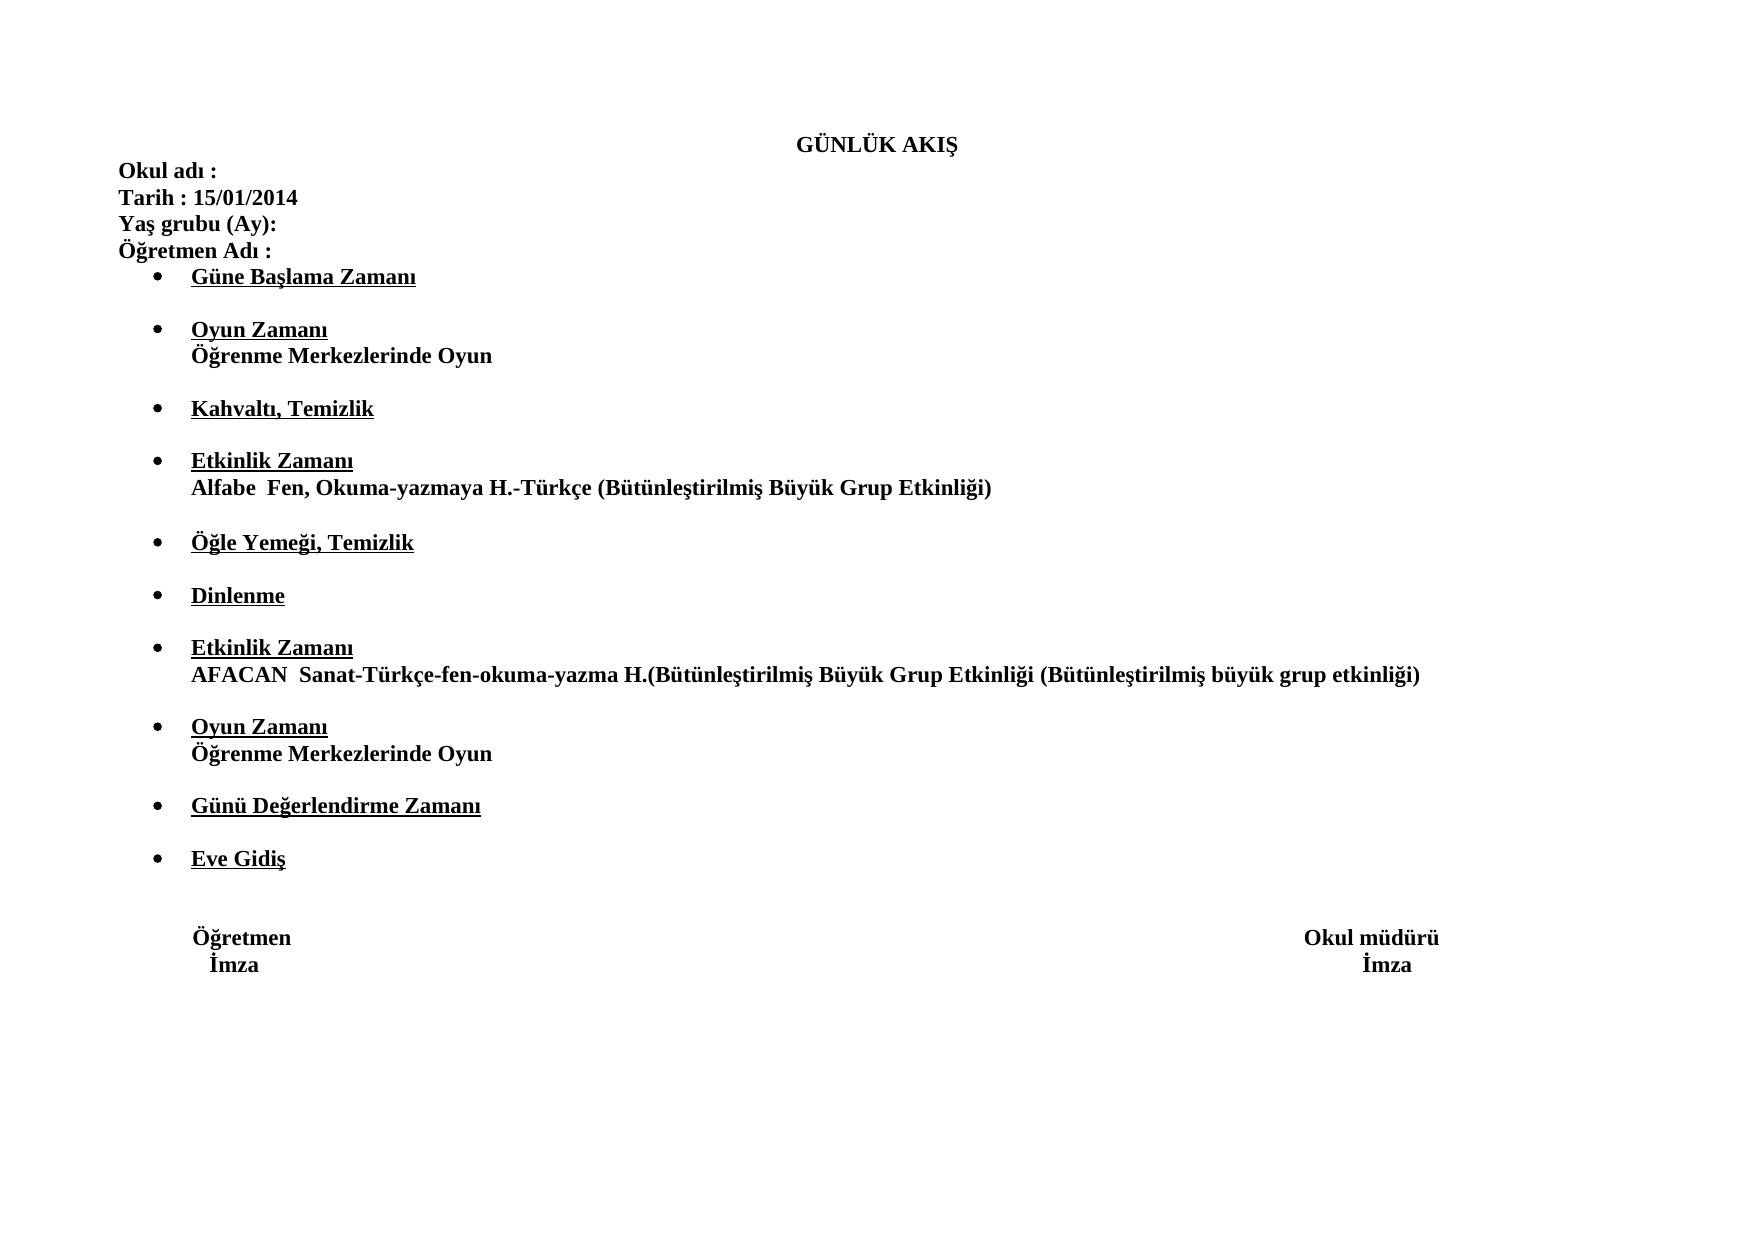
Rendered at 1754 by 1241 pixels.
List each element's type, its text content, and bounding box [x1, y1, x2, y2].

list Eve Gidiş [153, 845, 1636, 872]
list Öğrenme Merkezlerinde Oyun [191, 342, 1636, 368]
list Günü Değerlendirme Zamanı [153, 792, 1636, 819]
text Okul adı : [118, 158, 1636, 184]
list Öğrenme Merkezlerinde Oyun [191, 740, 1636, 766]
text Alfabe Fen, Okuma-yazmaya H.-Türkçe (Bütünleştirilmiş Büyük Grup Etkinliği) [118, 474, 1636, 500]
list Dinlenme [153, 582, 1636, 608]
list Etkinlik Zamanı [153, 634, 1636, 661]
list Oyun Zamanı [153, 713, 1636, 740]
list Kahvaltı, Temizlik [153, 395, 1636, 421]
text GÜNLÜK AKIŞ [118, 131, 1636, 158]
text İmza İmza [192, 951, 1636, 977]
list Etkinlik Zamanı [153, 447, 1636, 474]
text Tarih : 15/01/2014 Yaş grubu (Ay): Öğretmen Adı : [118, 184, 1636, 263]
text Öğretmen Okul müdürü [192, 924, 1636, 951]
list Oyun Zamanı [153, 316, 1636, 342]
text AFACAN Sanat-Türkçe-fen-okuma-yazma H.(Bütünleştirilmiş Büyük Grup Etkinliği (Bütünleştirilmiş büyük grup etkinliği) [118, 661, 1636, 687]
list Güne Başlama Zamanı [153, 263, 1636, 289]
list Öğle Yemeği, Temizlik [153, 529, 1636, 555]
